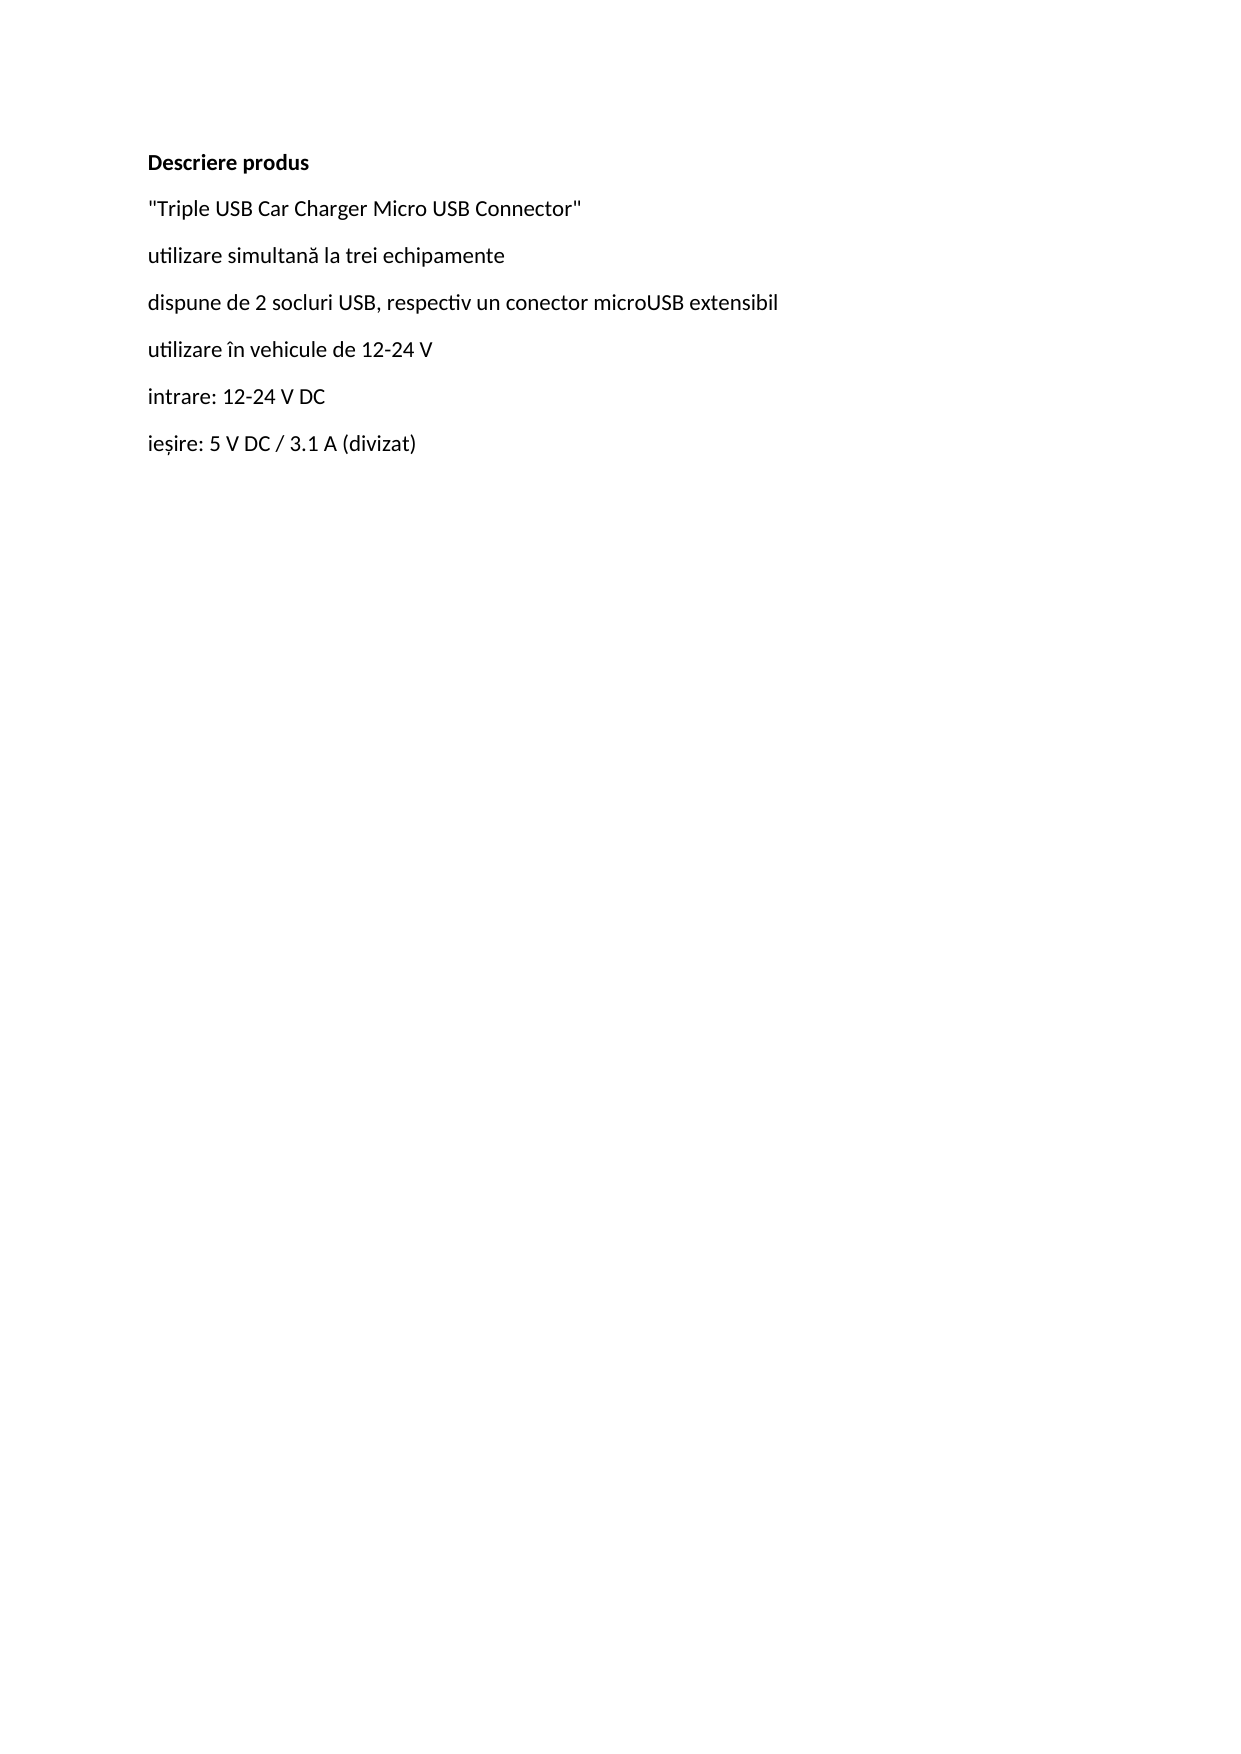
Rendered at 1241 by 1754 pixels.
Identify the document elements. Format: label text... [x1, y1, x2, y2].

text "Triple USB Car Charger Micro USB Connector" [148, 194, 1093, 222]
text ieșire: 5 V DC / 3.1 A (divizat) [148, 429, 1093, 457]
text intrare: 12-24 V DC [148, 382, 1093, 410]
text utilizare în vehicule de 12-24 V [148, 335, 1093, 363]
text Descriere produs [148, 148, 1093, 176]
text dispune de 2 socluri USB, respectiv un conector microUSB extensibil [148, 288, 1093, 316]
text utilizare simultană la trei echipamente [148, 241, 1093, 269]
